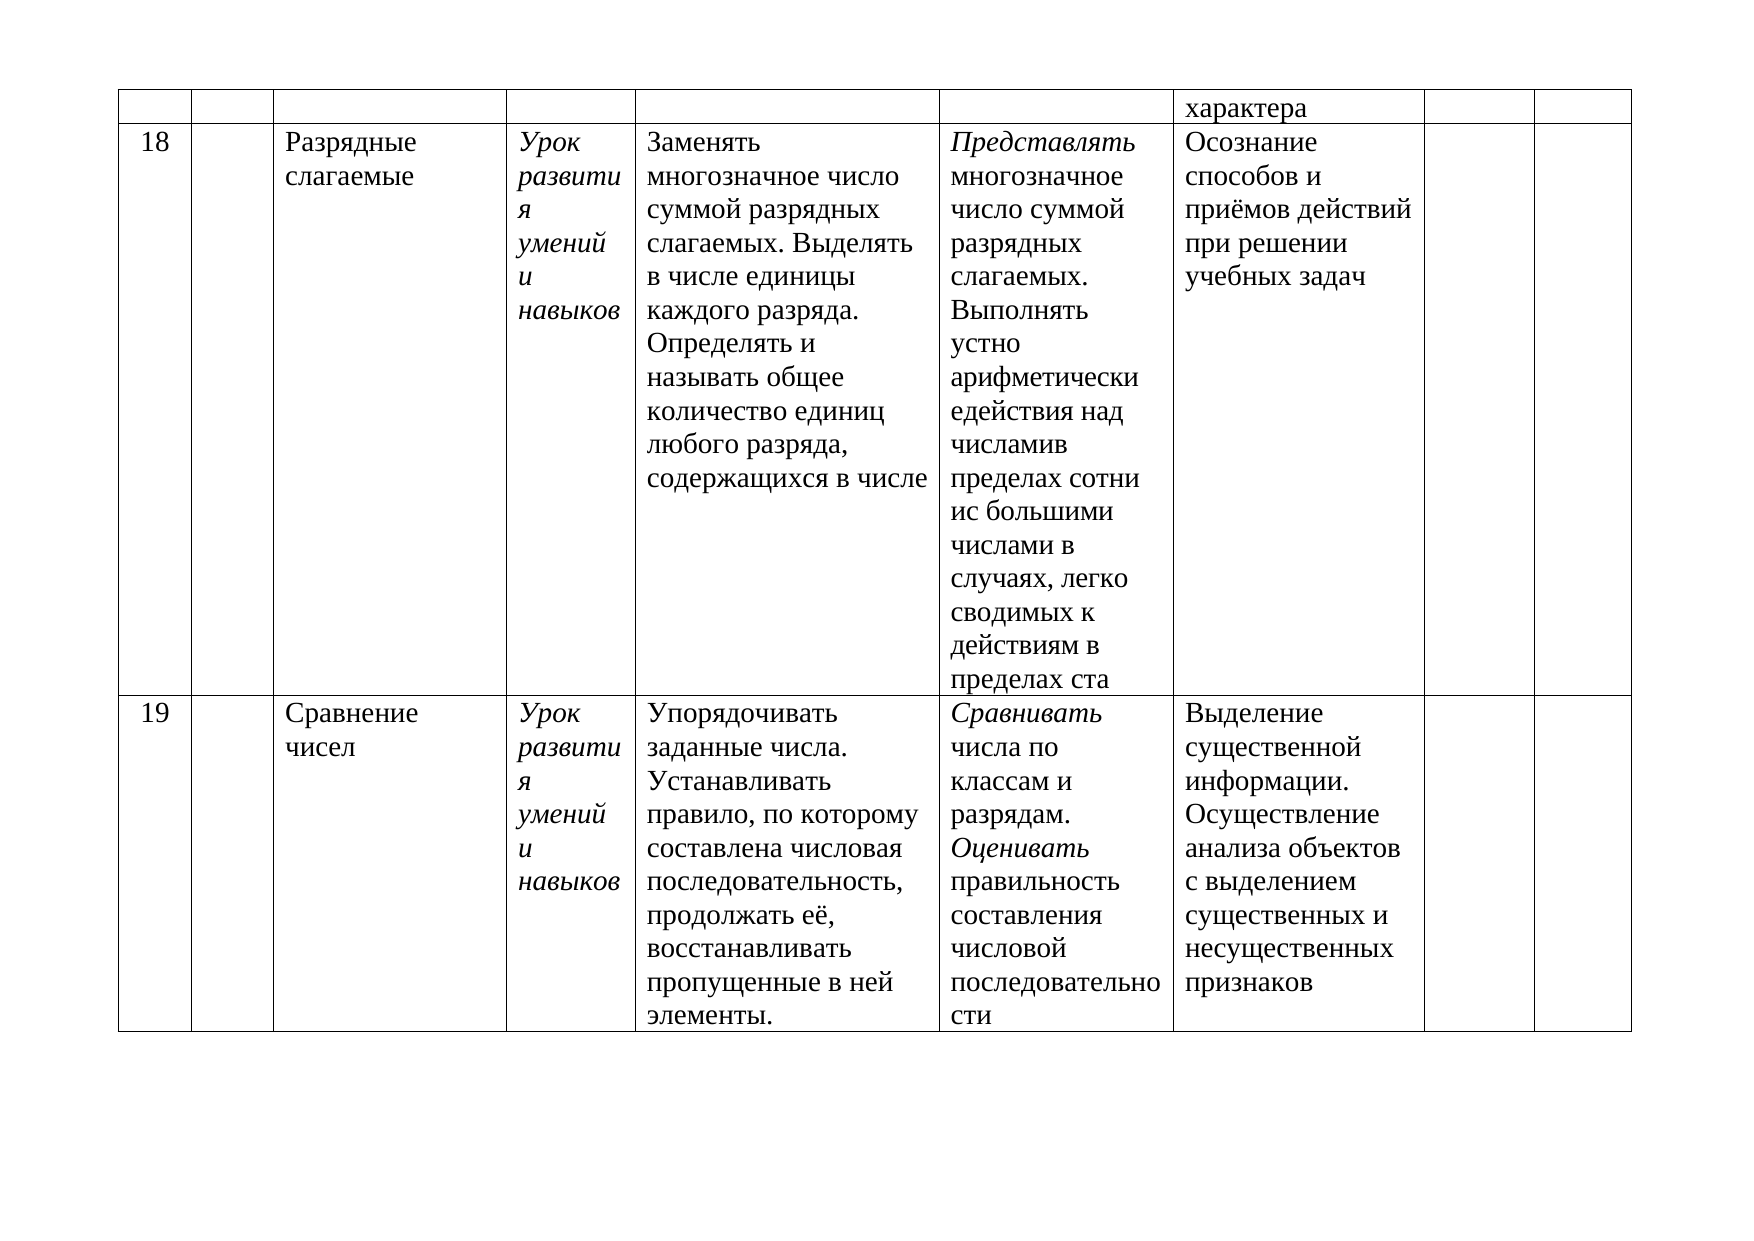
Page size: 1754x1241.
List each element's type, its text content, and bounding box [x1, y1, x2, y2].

table_cell [1535, 90, 1631, 123]
table_cell Осознание способов и приёмов действий при решении учебных задач [1174, 124, 1424, 694]
table_cell [192, 124, 273, 694]
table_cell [636, 696, 939, 1031]
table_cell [274, 90, 506, 123]
table_cell Урок развития умений и навыков [507, 124, 635, 694]
table_cell 18 [119, 124, 191, 694]
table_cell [940, 696, 1173, 1031]
table_cell [1425, 124, 1534, 694]
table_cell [1174, 696, 1424, 1031]
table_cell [507, 90, 635, 123]
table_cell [636, 90, 939, 123]
table_cell [192, 696, 273, 1031]
table_cell [1425, 696, 1534, 1031]
table_cell 17 [119, 90, 191, 123]
table_cell Разрядные слагаемые [274, 124, 506, 694]
table_cell [192, 90, 273, 123]
table_cell 19 [119, 696, 191, 1031]
table_cell Представлять многозначное число суммой разрядных слагаемых. Выполнять устно арифметическиедействия над числамив пределах сотни ис большими числами в случаях, легко сводимых к действиям в пределах ста [940, 124, 1173, 694]
table_cell [1535, 696, 1631, 1031]
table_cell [1174, 90, 1424, 123]
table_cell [507, 696, 635, 1031]
table_cell Сравнение чисел [274, 696, 506, 1031]
table_cell Заменять многозначное число суммой разрядных слагаемых. Выделять в числе единицы каждого разряда. Определять и называть общее количество единиц любого разряда, содержащихся в числе [636, 124, 939, 694]
table_cell [1535, 124, 1631, 694]
table_cell [1425, 90, 1534, 123]
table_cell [940, 90, 1173, 123]
